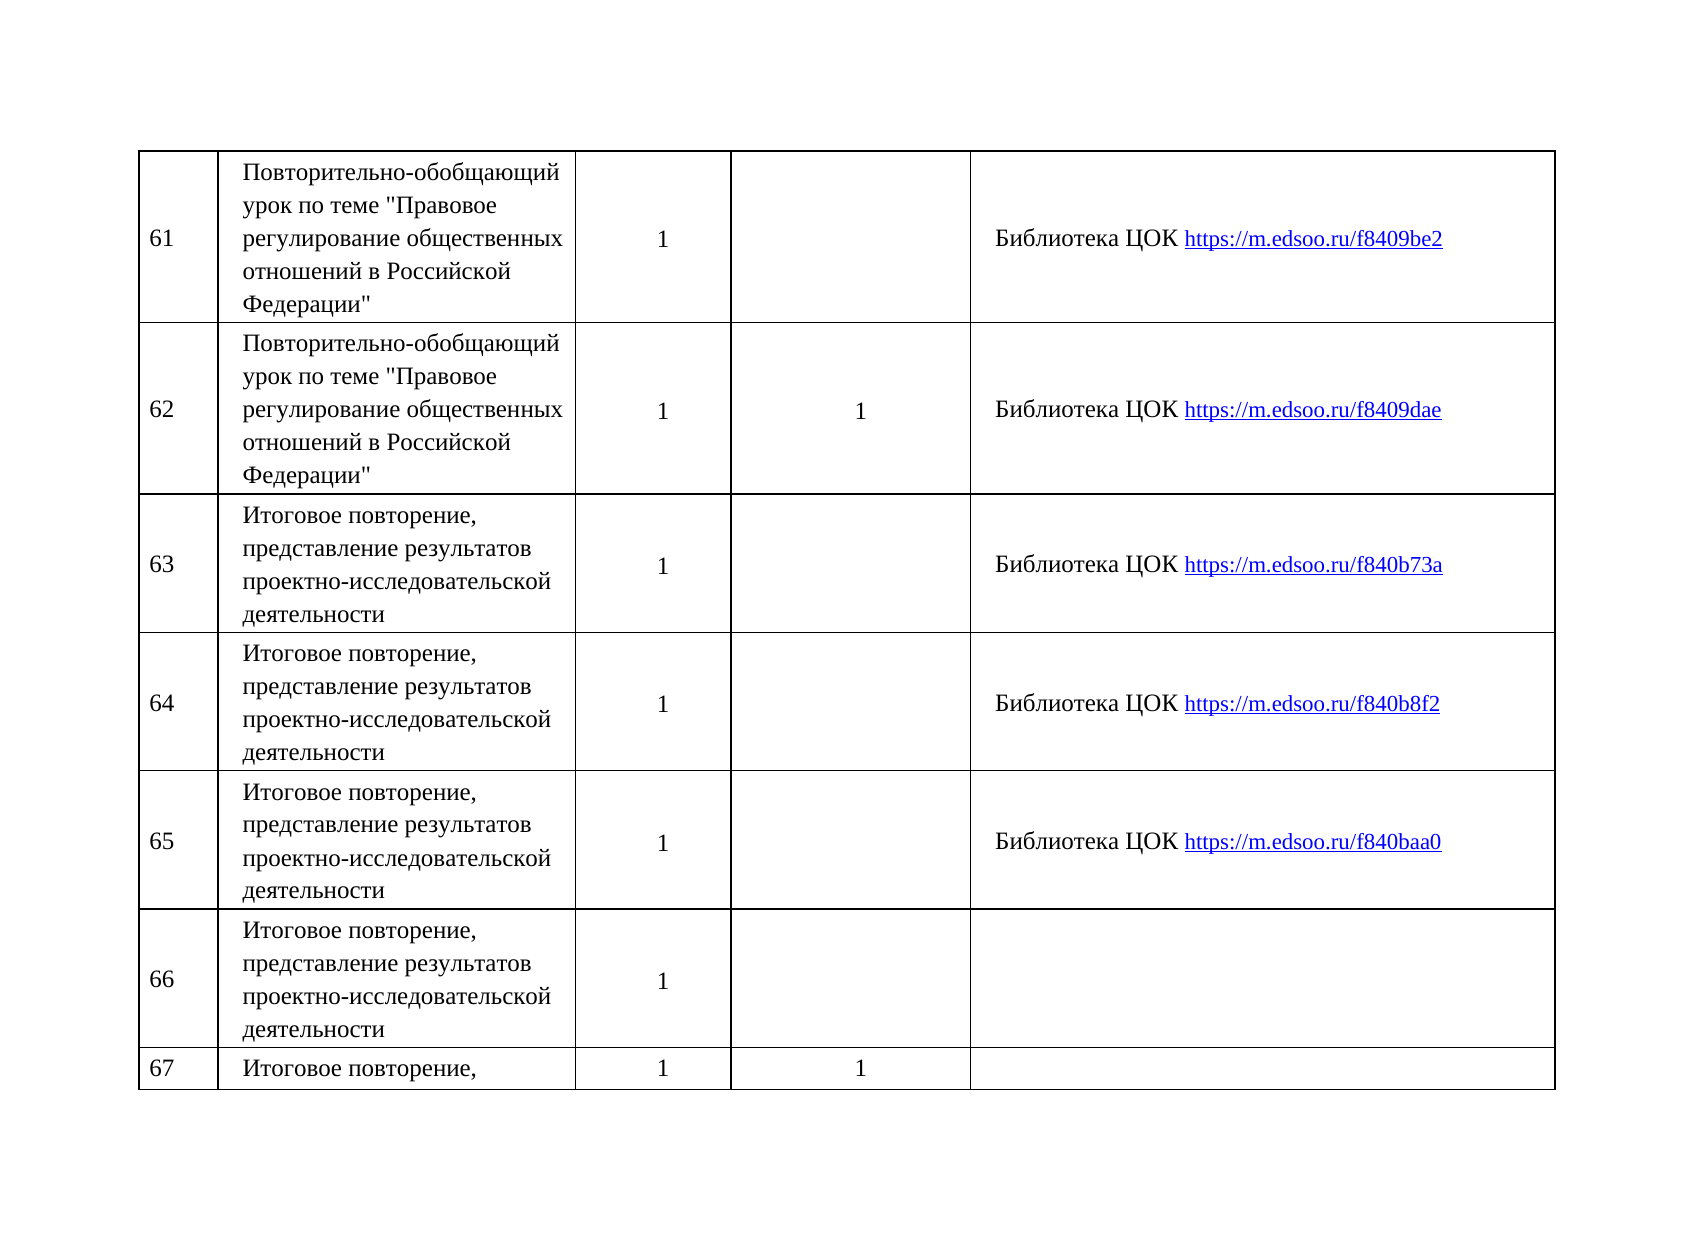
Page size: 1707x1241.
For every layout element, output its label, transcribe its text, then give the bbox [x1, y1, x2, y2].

table_cell 61 [140, 152, 217, 321]
table_cell 62 [140, 323, 217, 493]
table_cell 1 [576, 1048, 730, 1088]
table_cell Библиотека ЦОК https://m.edsoo.ru/f8409be2 [971, 152, 1554, 321]
table_cell Повторительно-обобщающий урок по теме "Правовое регулирование общественных отношений в Российской Федерации" [219, 323, 575, 493]
table_cell 1 [576, 152, 730, 321]
table_cell 65 [140, 771, 217, 908]
table_cell Итоговое повторение, представление результатов проектно-исследовательской деятельности [219, 771, 575, 908]
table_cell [219, 910, 575, 1047]
table_cell [971, 910, 1554, 1047]
table_cell 64 [140, 633, 217, 770]
table_cell 66 [140, 910, 217, 1047]
table_cell 67 [140, 1048, 217, 1088]
table_cell 1 [732, 1048, 970, 1088]
table_cell 1 [576, 633, 730, 770]
table_cell Библиотека ЦОК https://m.edsoo.ru/f8409dae [971, 323, 1554, 493]
table_cell [732, 771, 970, 908]
table_cell 1 [576, 910, 730, 1047]
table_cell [219, 1048, 575, 1088]
table_cell [732, 633, 970, 770]
table_cell [732, 152, 970, 321]
table_cell 63 [140, 495, 217, 631]
table_cell Итоговое повторение, представление результатов проектно-исследовательской деятельности [219, 495, 575, 631]
table_cell Библиотека ЦОК https://m.edsoo.ru/f840b73a [971, 495, 1554, 631]
table_cell Библиотека ЦОК https://m.edsoo.ru/f840b8f2 [971, 633, 1554, 770]
table_cell [732, 910, 970, 1047]
table_cell 1 [576, 771, 730, 908]
table_cell Итоговое повторение, представление результатов проектно-исследовательской деятельности [219, 633, 575, 770]
table_cell 1 [732, 323, 970, 493]
table_cell 1 [576, 323, 730, 493]
table_cell Повторительно-обобщающий урок по теме "Правовое регулирование общественных отношений в Российской Федерации" [219, 152, 575, 321]
table_cell 1 [576, 495, 730, 631]
table_cell [732, 495, 970, 631]
table_cell [971, 1048, 1554, 1088]
table_cell Библиотека ЦОК https://m.edsoo.ru/f840baa0 [971, 771, 1554, 908]
